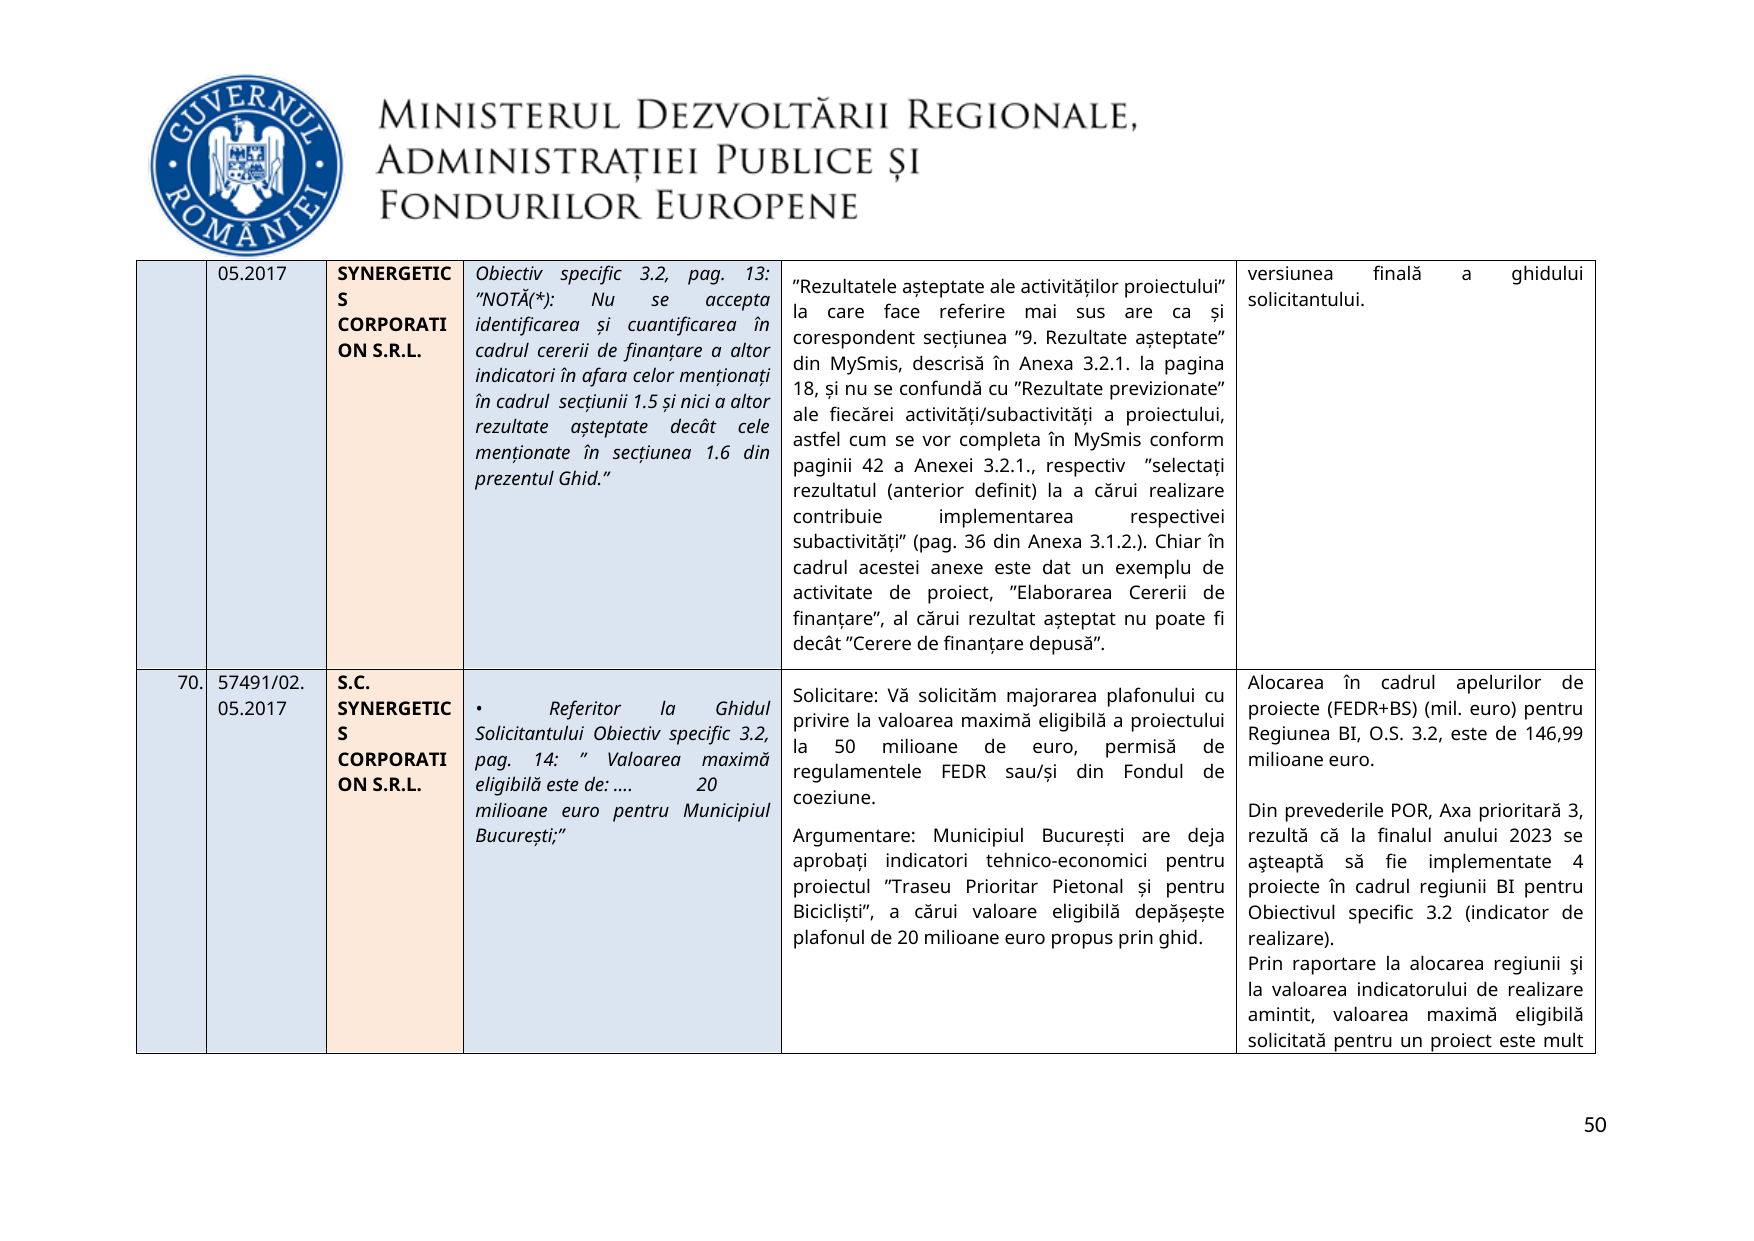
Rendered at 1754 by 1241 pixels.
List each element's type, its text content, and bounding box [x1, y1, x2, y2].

table_cell S.C. SYNERGETICS CORPORATION S.R.L. [327, 670, 463, 1052]
table_cell [137, 261, 206, 668]
table_cell 57491/02.05.2017 [207, 670, 326, 1052]
table_cell [137, 670, 206, 1052]
table_cell S.C. SYNERGETICS CORPORATION S.R.L. [327, 261, 463, 668]
picture [147, 73, 1152, 260]
table_cell Solicitarea a fost preluată în versiunea finală a ghidului solicitantului. [1237, 261, 1595, 668]
table_cell 57491/02.05.2017 [207, 261, 326, 668]
